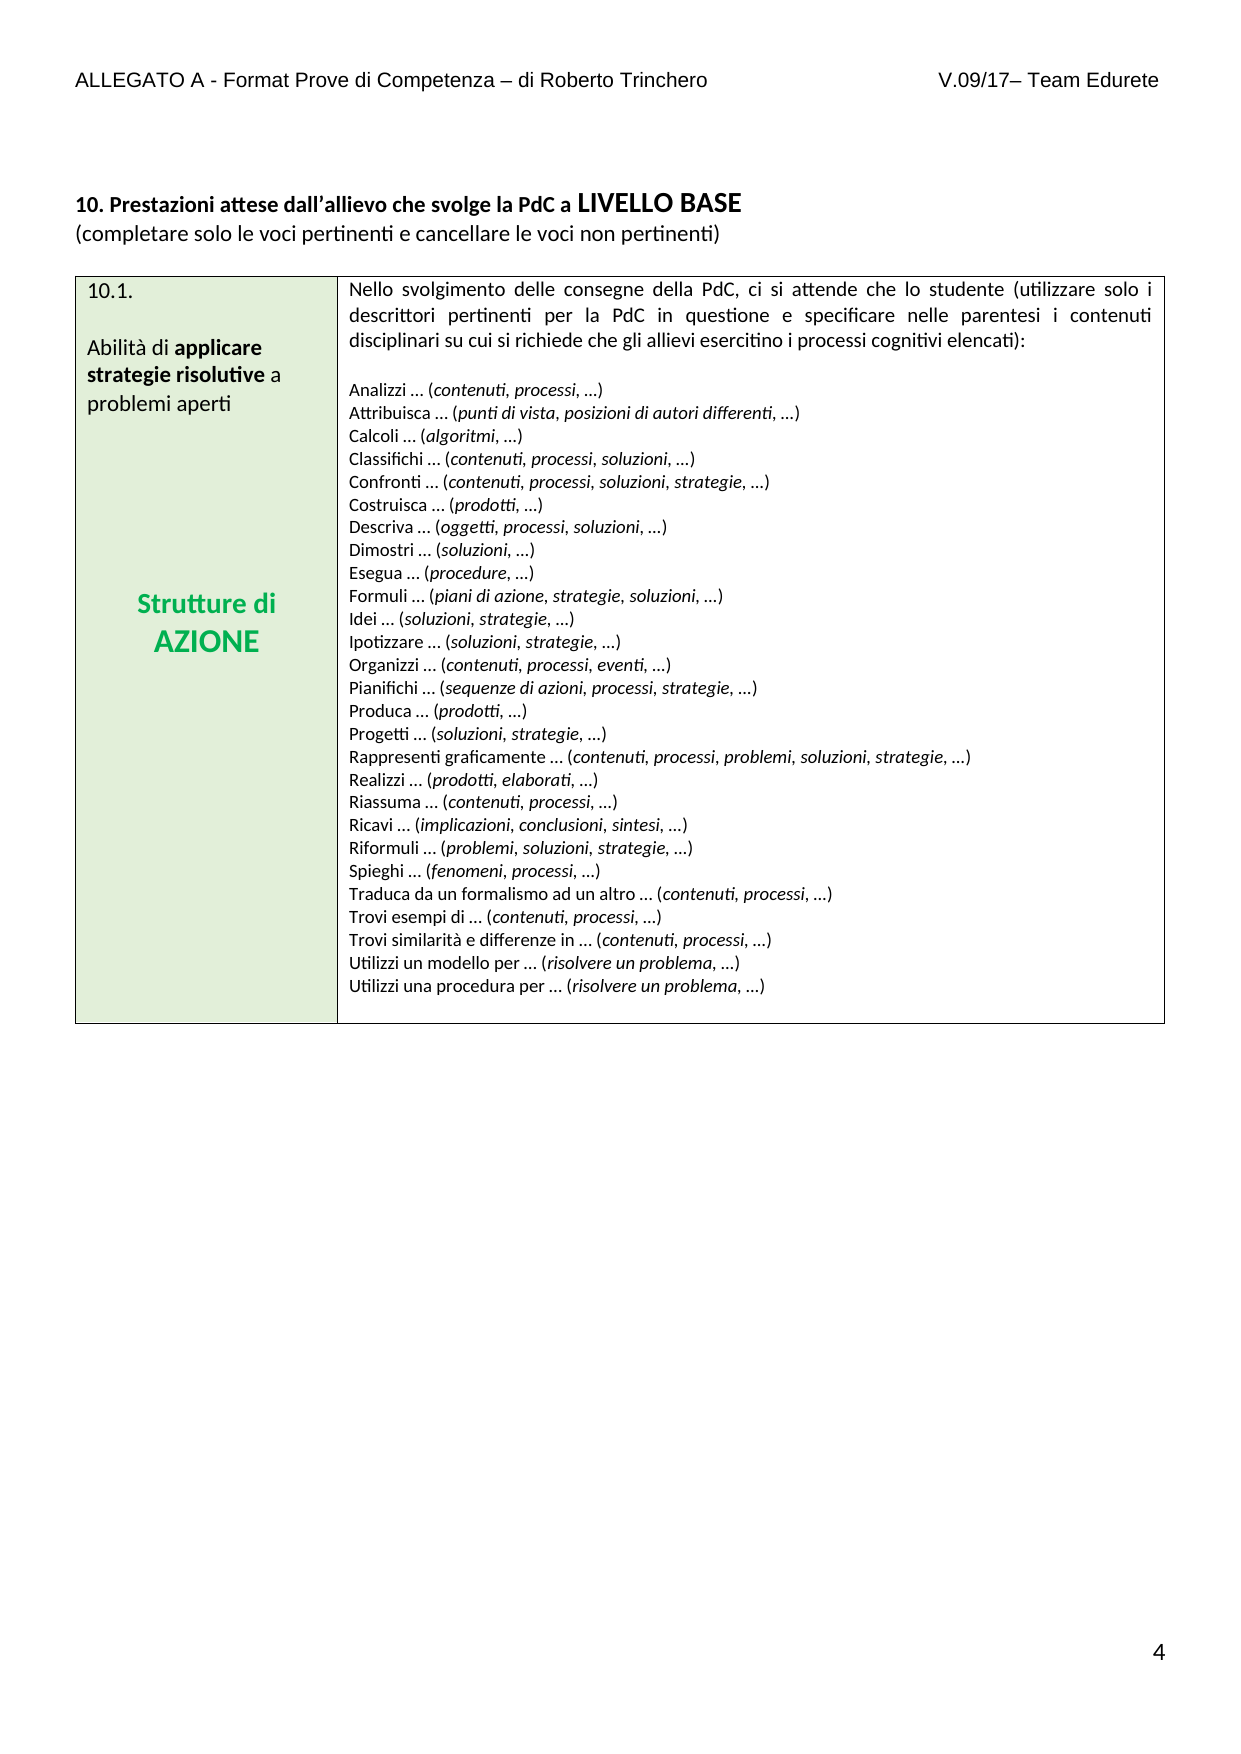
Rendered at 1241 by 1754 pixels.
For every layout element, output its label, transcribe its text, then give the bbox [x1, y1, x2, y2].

table_header Nello svolgimento delle consegne della PdC, ci si attende che lo studente (utilizzare solo i descrittori pertinenti per la PdC in questione e specificare nelle parentesi i contenuti disciplinari su cui si richiede che gli allievi esercitino i processi cognitivi elencati): Analizzi … (contenuti, processi, …) Attribuisca … (punti di vista, posizioni di autori differenti, …) Calcoli … (algoritmi, …) Classifichi … (contenuti, processi, soluzioni, …) Confronti … (contenuti, processi, soluzioni, strategie, …) Costruisca … (prodotti, …) Descriva … (oggetti, processi, soluzioni, …) Dimostri … (soluzioni, …) Esegua … (procedure, …) Formuli … (piani di azione, strategie, soluzioni, …) Idei … (soluzioni, strategie, …) Ipotizzare … (soluzioni, strategie, …) Organizzi … (contenuti, processi, eventi, …) Pianifichi … (sequenze di azioni, processi, strategie, …) Produca … (prodotti, …) Progetti … (soluzioni, strategie, …) Rappresenti graficamente … (contenuti, processi, problemi, soluzioni, strategie, …) Realizzi … (prodotti, elaborati, …) Riassuma … (contenuti, processi, …) Ricavi … (implicazioni, conclusioni, sintesi, …) Riformuli … (problemi, soluzioni, strategie, …) Spieghi … (fenomeni, processi, …) Traduca da un formalismo ad un altro … (contenuti, processi, …) Trovi esempi di … (contenuti, processi, …) Trovi similarità e differenze in … (contenuti, processi, …) Utilizzi un modello per … (risolvere un problema, …) Utilizzi una procedura per … (risolvere un problema, …) [338, 277, 1164, 1022]
table_header 10.1. Abilità di applicare strategie risolutive a problemi aperti Strutture di AZIONE [76, 277, 337, 1022]
text (completare solo le voci pertinenti e cancellare le voci non pertinenti) [75, 219, 1165, 247]
text 10. Prestazioni attese dall’allievo che svolge la PdC a LIVELLO BASE [75, 184, 1165, 219]
